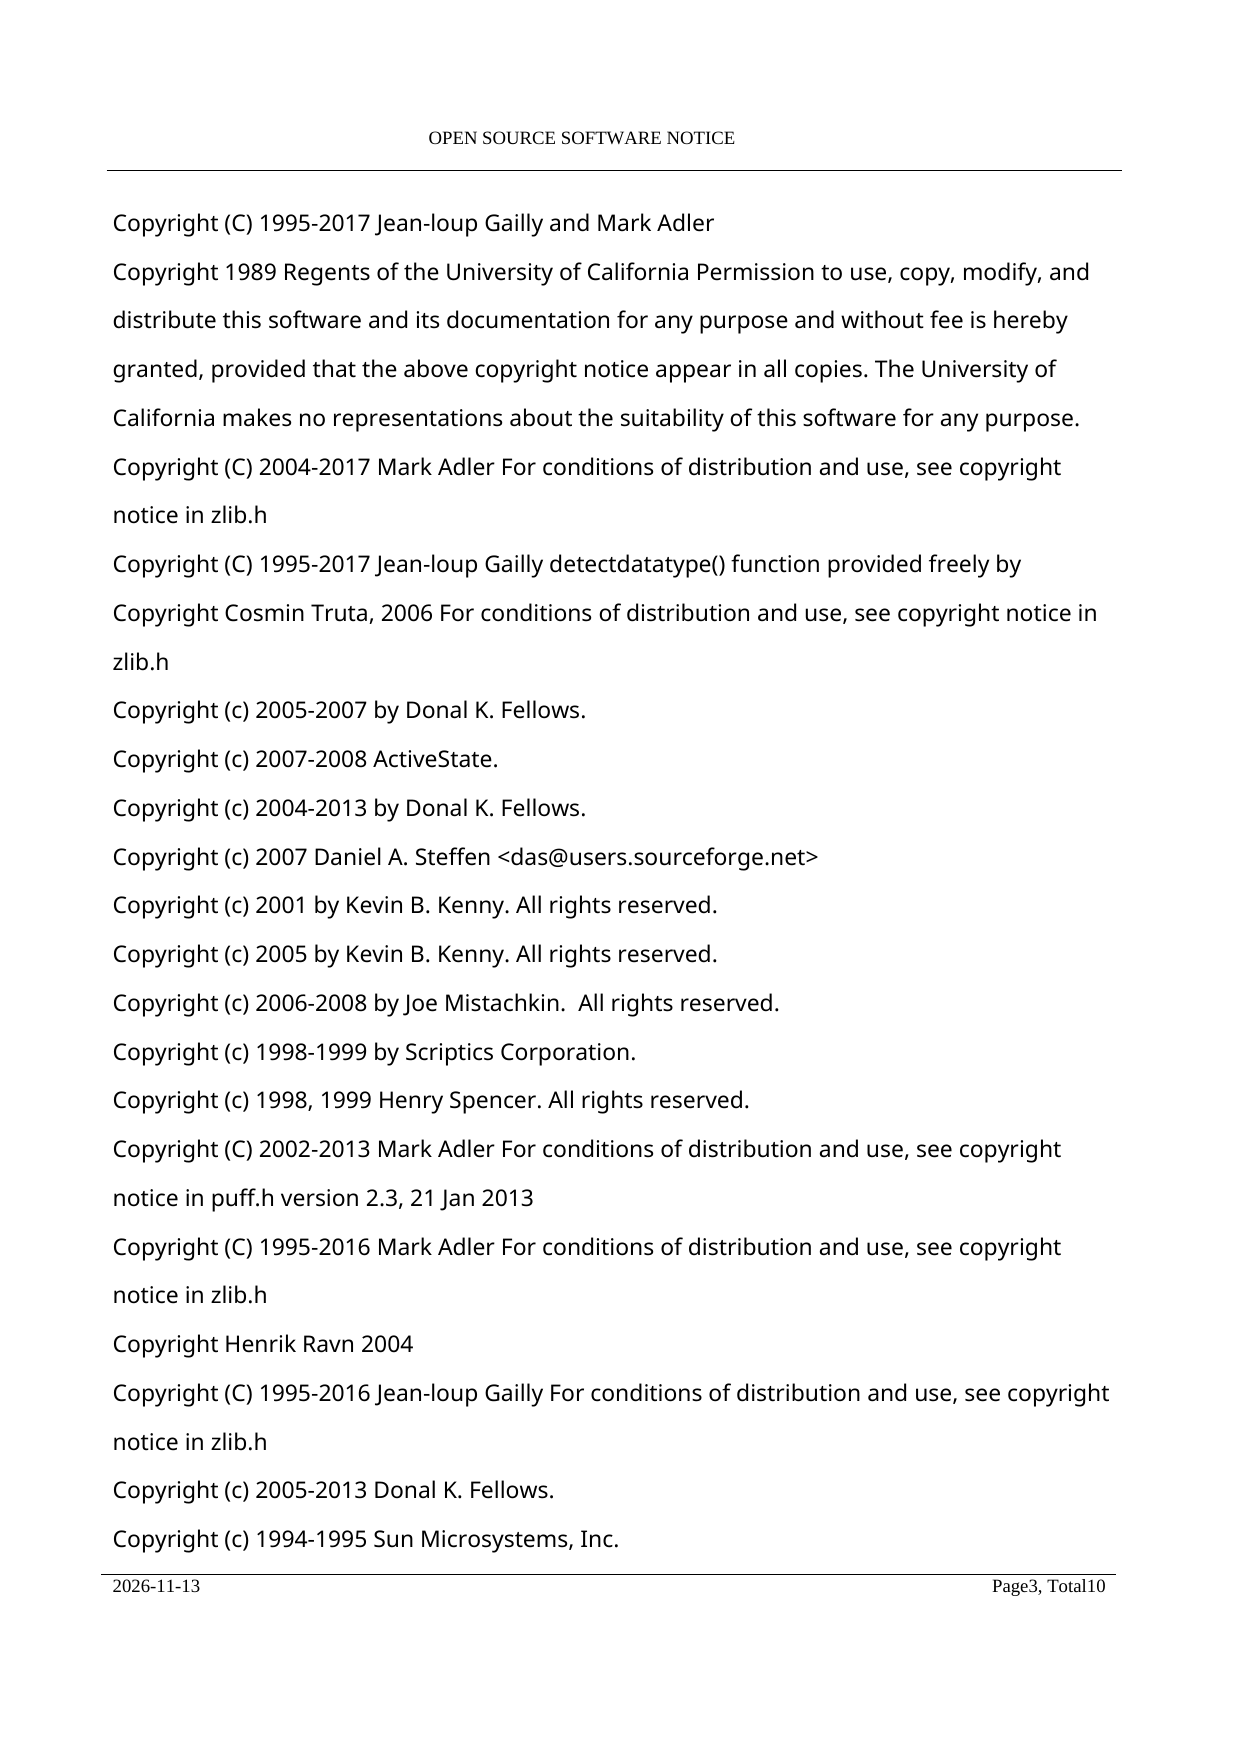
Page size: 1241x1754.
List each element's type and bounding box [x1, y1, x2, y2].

text [112, 206, 1128, 1555]
